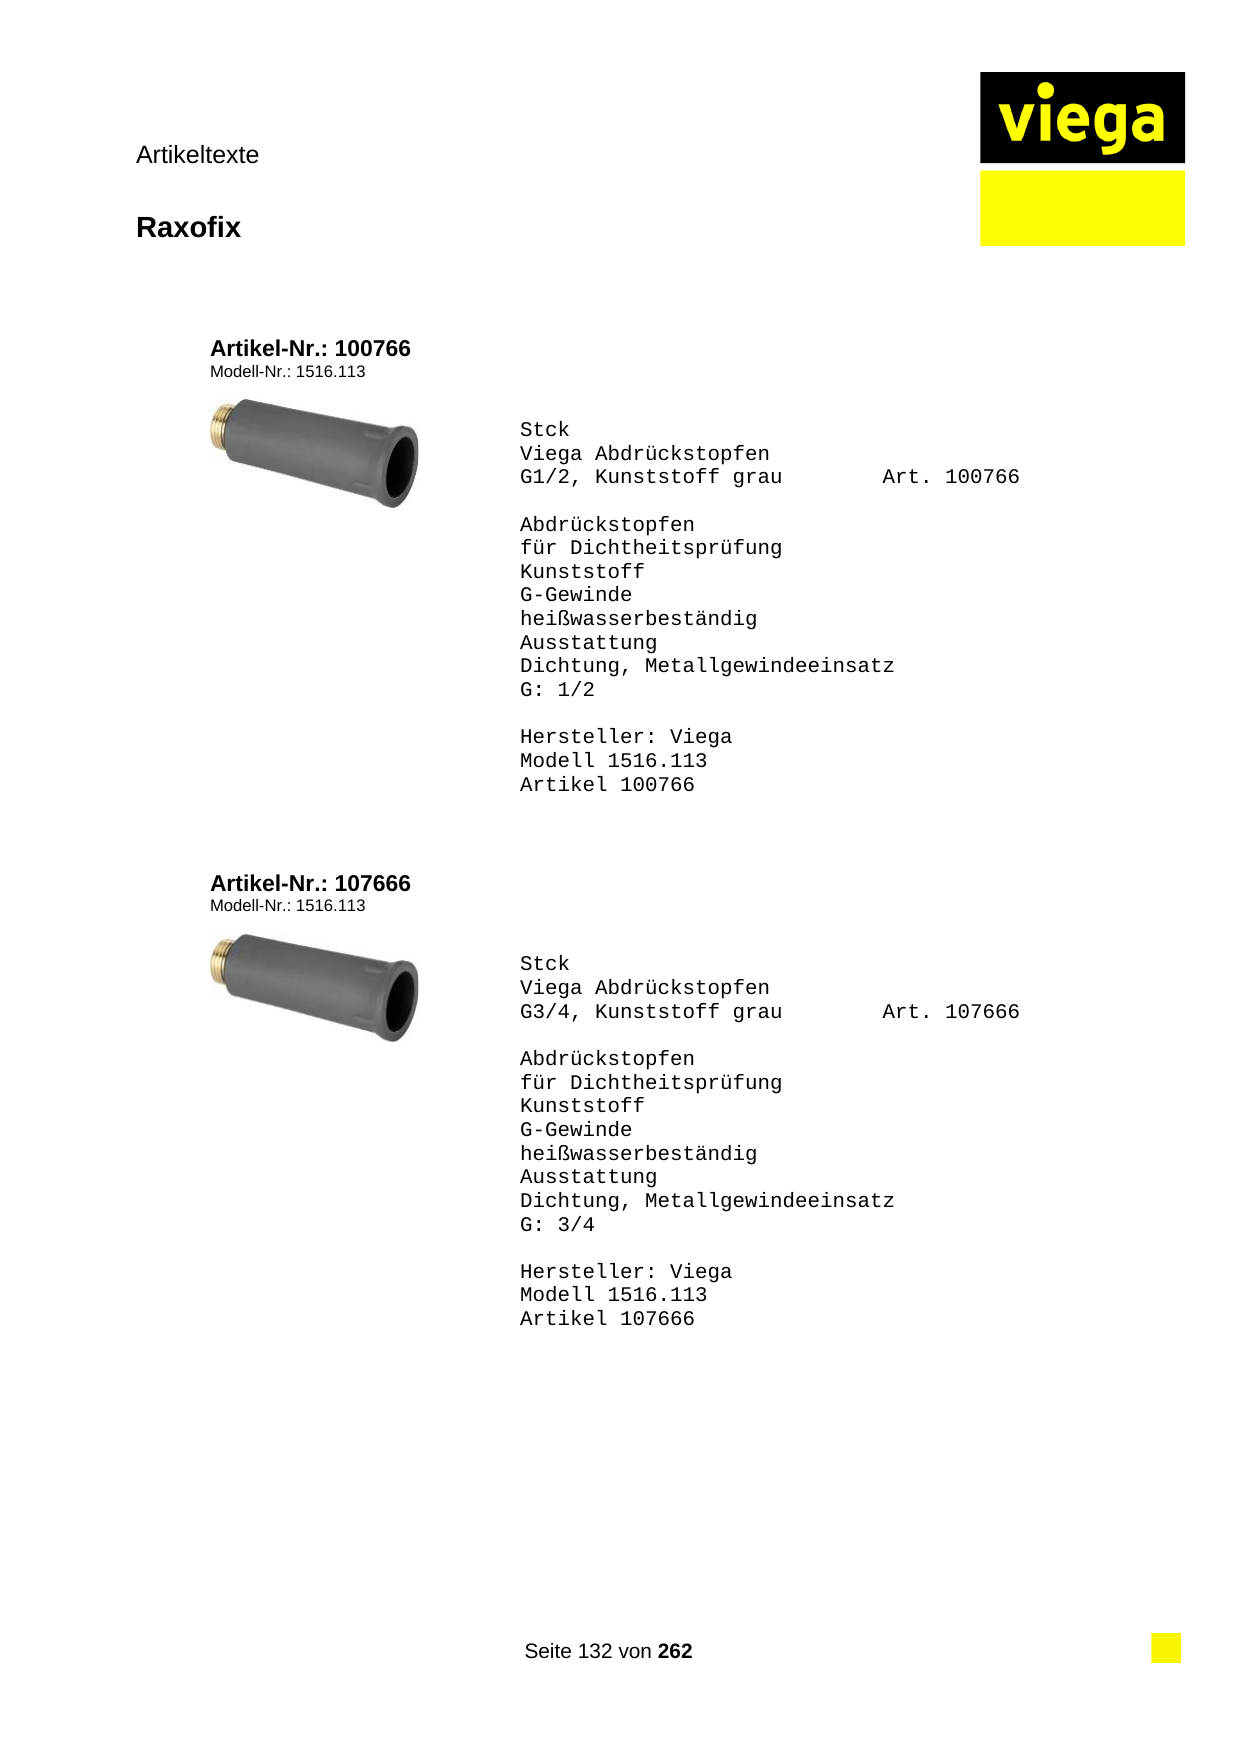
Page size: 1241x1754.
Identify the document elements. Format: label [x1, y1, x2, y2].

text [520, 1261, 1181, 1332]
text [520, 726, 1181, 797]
picture [210, 399, 419, 508]
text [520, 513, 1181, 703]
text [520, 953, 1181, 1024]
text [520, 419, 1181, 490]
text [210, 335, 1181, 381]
picture [980, 72, 1186, 246]
picture [210, 934, 419, 1042]
picture [1151, 1633, 1182, 1663]
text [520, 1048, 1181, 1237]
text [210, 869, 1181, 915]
